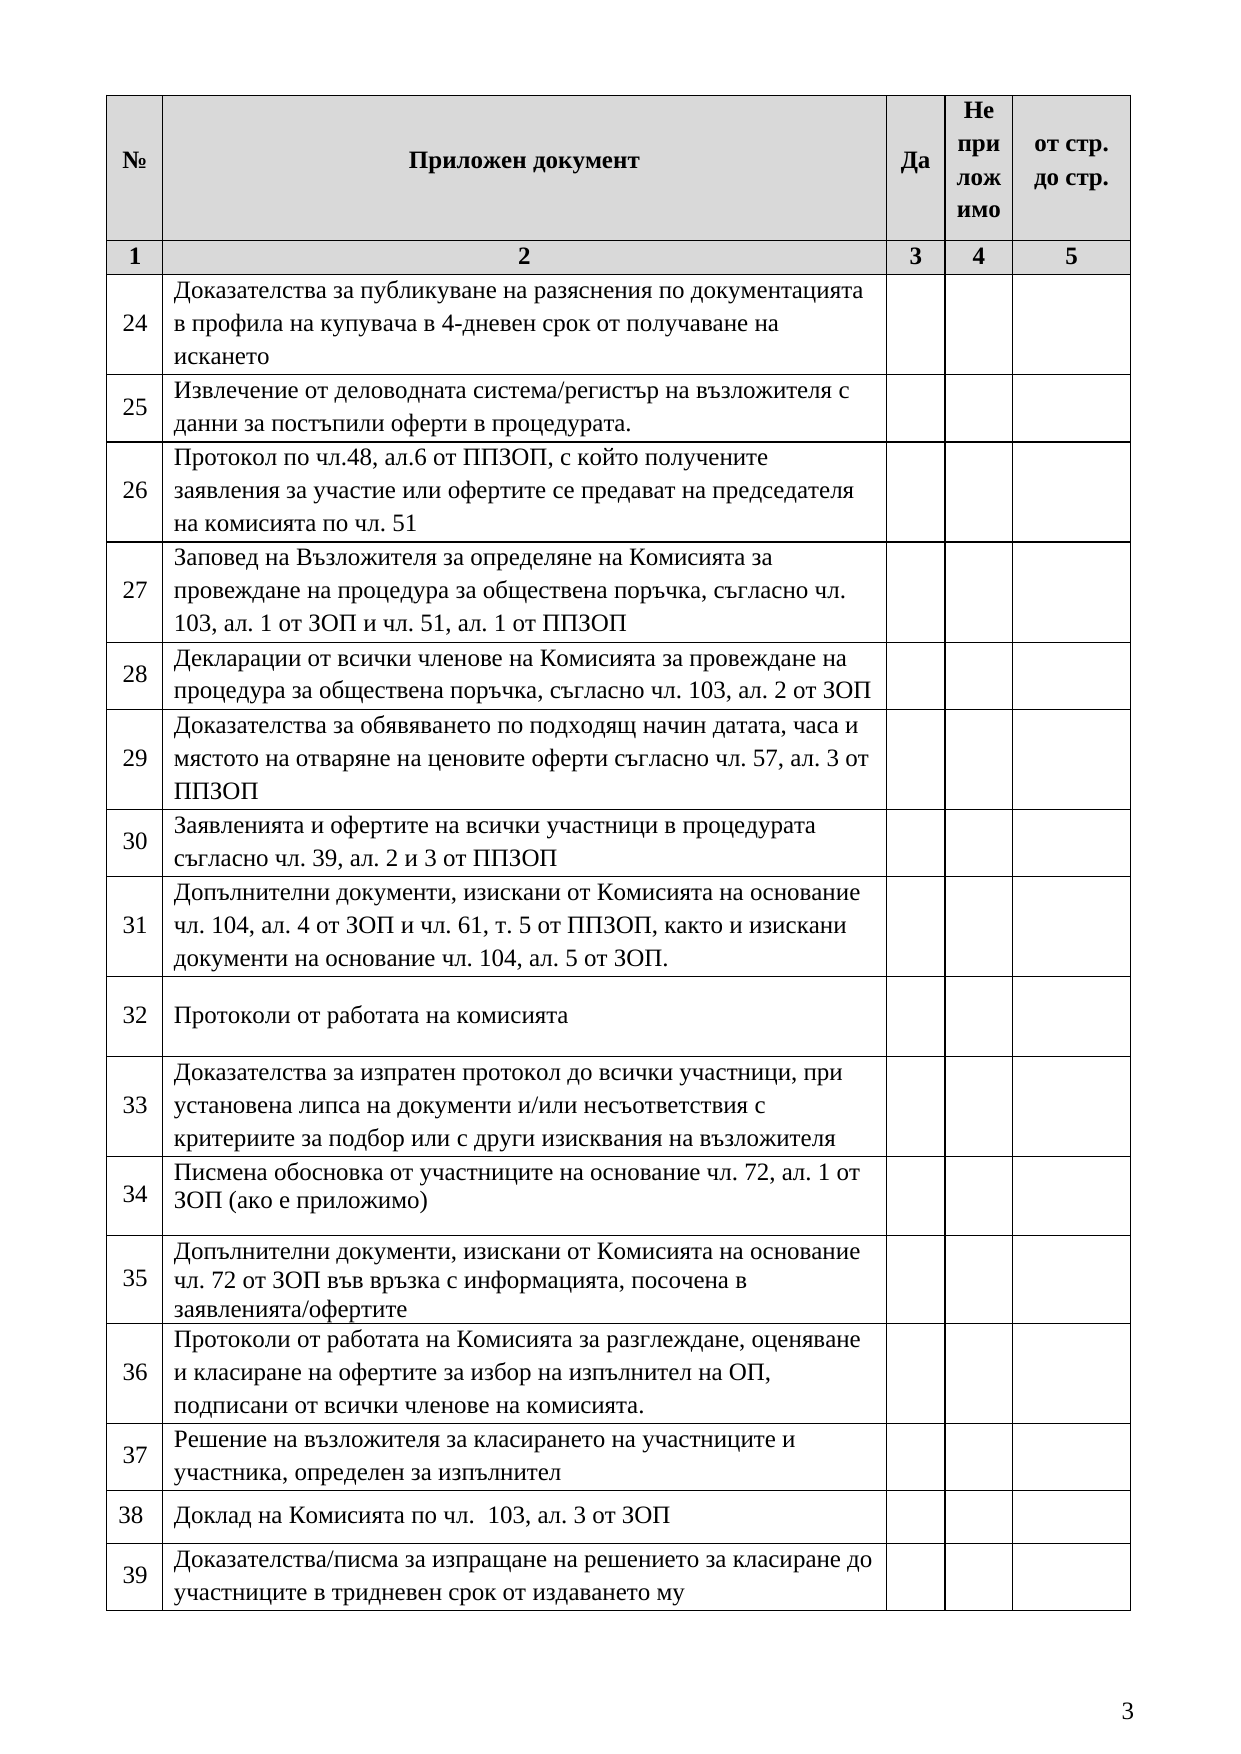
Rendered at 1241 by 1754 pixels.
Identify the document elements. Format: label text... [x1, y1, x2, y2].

table_cell 39 [107, 1544, 162, 1610]
table_cell 4 [946, 241, 1012, 274]
table_cell Допълнителни документи, изискани от Комисията на основание чл. 104, ал. 4 от ЗОП и чл. 61, т. 5 от ППЗОП, както и изискани документи на основание чл. 104, ал. 5 от ЗОП. [163, 877, 886, 976]
table_cell [946, 1157, 1012, 1235]
table_cell [887, 710, 944, 809]
table_cell [887, 1544, 944, 1610]
table_cell [946, 643, 1012, 709]
table_cell [946, 375, 1012, 441]
table_cell 1 [107, 241, 162, 274]
table_cell [946, 977, 1012, 1056]
table_cell Доказателства за изпратен протокол до всички участници, при установена липса на документи и/или несъответствия с критериите за подбор или с други изисквания на възложителя [163, 1057, 886, 1156]
table_cell [1013, 1544, 1130, 1610]
table_cell [946, 877, 1012, 976]
table_cell 24 [107, 275, 162, 374]
table_cell [1013, 375, 1130, 441]
table_cell Писмена обосновка от участниците на основание чл. 72, ал. 1 от ЗОП (ако е приложимо) [163, 1157, 886, 1235]
table_cell [1013, 1424, 1130, 1490]
table_cell 5 [1013, 241, 1130, 274]
table_cell Протоколи от работата на комисията [163, 977, 886, 1056]
table_cell 29 [107, 710, 162, 809]
table_cell Заповед на Възложителя за определяне на Комисията за провеждане на процедура за обществена поръчка, съгласно чл. 103, ал. 1 от ЗОП и чл. 51, ал. 1 от ППЗОП [163, 543, 886, 642]
table_cell [946, 275, 1012, 374]
table_cell [946, 1491, 1012, 1543]
table_cell [887, 1491, 944, 1543]
table_cell [946, 443, 1012, 541]
table_cell Заявленията и офертите на всички участници в процедурата съгласно чл. 39, ал. 2 и 3 от ППЗОП [163, 810, 886, 876]
table_cell [887, 375, 944, 441]
table_cell 3 [887, 241, 944, 274]
table_cell Доказателства за обявяването по подходящ начин датата, часа и мястото на отваряне на ценовите оферти съгласно чл. 57, ал. 3 от ППЗОП [163, 710, 886, 809]
table_cell Декларации от всички членове на Комисията за провеждане на процедура за обществена поръчка, съгласно чл. 103, ал. 2 от ЗОП [163, 643, 886, 709]
table_cell [1013, 877, 1130, 976]
table_cell Протоколи от работата на Комисията за разглеждане, оценяване и класиране на офертите за избор на изпълнител на ОП, подписани от всички членове на комисията. [163, 1324, 886, 1423]
table_cell 31 [107, 877, 162, 976]
table_header от стр. до стр. [1013, 96, 1130, 240]
table_header Да [887, 96, 944, 240]
table_cell [1013, 1157, 1130, 1235]
table_cell [887, 275, 944, 374]
table_cell [1013, 1057, 1130, 1156]
table_cell [887, 1236, 944, 1323]
table_cell 30 [107, 810, 162, 876]
table_cell [887, 643, 944, 709]
table_cell [1013, 643, 1130, 709]
table_cell 27 [107, 543, 162, 642]
table_cell Доклад на Комисията по чл. 103, ал. 3 от ЗОП [163, 1491, 886, 1543]
table_cell [887, 1057, 944, 1156]
table_cell Решение на възложителя за класирането на участниците и участника, определен за изпълнител [163, 1424, 886, 1490]
table_cell Допълнителни документи, изискани от Комисията на основание чл. 72 от ЗОП във връзка с информацията, посочена в заявленията/офертите [163, 1236, 886, 1323]
table_cell [1013, 1236, 1130, 1323]
table_cell [1013, 1324, 1130, 1423]
table_cell 38 [107, 1491, 162, 1543]
table_header Приложен документ [163, 96, 886, 240]
table_cell [946, 710, 1012, 809]
table_cell 2 [163, 241, 886, 274]
table_cell Доказателства за публикуване на разяснения по документацията в профила на купувача в 4-дневен срок от получаване на искането [163, 275, 886, 374]
table_cell [946, 1424, 1012, 1490]
table_cell [1013, 810, 1130, 876]
table_cell [1013, 543, 1130, 642]
table_cell [946, 810, 1012, 876]
table_cell 28 [107, 643, 162, 709]
table_cell 33 [107, 1057, 162, 1156]
table_cell [1013, 1491, 1130, 1543]
table_cell [887, 810, 944, 876]
table_cell [887, 443, 944, 541]
table_cell [946, 1057, 1012, 1156]
table_cell [887, 977, 944, 1056]
table_cell [1013, 443, 1130, 541]
table_cell Извлечение от деловодната система/регистър на възложителя с данни за постъпили оферти в процедурата. [163, 375, 886, 441]
table_cell [1013, 275, 1130, 374]
table_cell [887, 1424, 944, 1490]
table_cell [887, 877, 944, 976]
table_cell 35 [107, 1236, 162, 1323]
table_cell [946, 1236, 1012, 1323]
table_cell Доказателства/писма за изпращане на решението за класиране до участниците в тридневен срок от издаването му [163, 1544, 886, 1610]
table_cell [1013, 710, 1130, 809]
table_cell 37 [107, 1424, 162, 1490]
table_header Неприложимо [946, 96, 1012, 240]
table_cell 36 [107, 1324, 162, 1423]
table_cell 26 [107, 443, 162, 541]
table_cell [887, 1324, 944, 1423]
table_cell [1013, 977, 1130, 1056]
table_cell [946, 1544, 1012, 1610]
table_cell Протокол по чл.48, ал.6 от ППЗОП, с който получените заявления за участие или офертите се предават на председателя на комисията по чл. 51 [163, 443, 886, 541]
table_header № [107, 96, 162, 240]
table_cell [946, 543, 1012, 642]
table_cell [887, 543, 944, 642]
table_cell 34 [107, 1157, 162, 1235]
table_cell 32 [107, 977, 162, 1056]
table_cell [946, 1324, 1012, 1423]
table_cell [887, 1157, 944, 1235]
table_cell 25 [107, 375, 162, 441]
